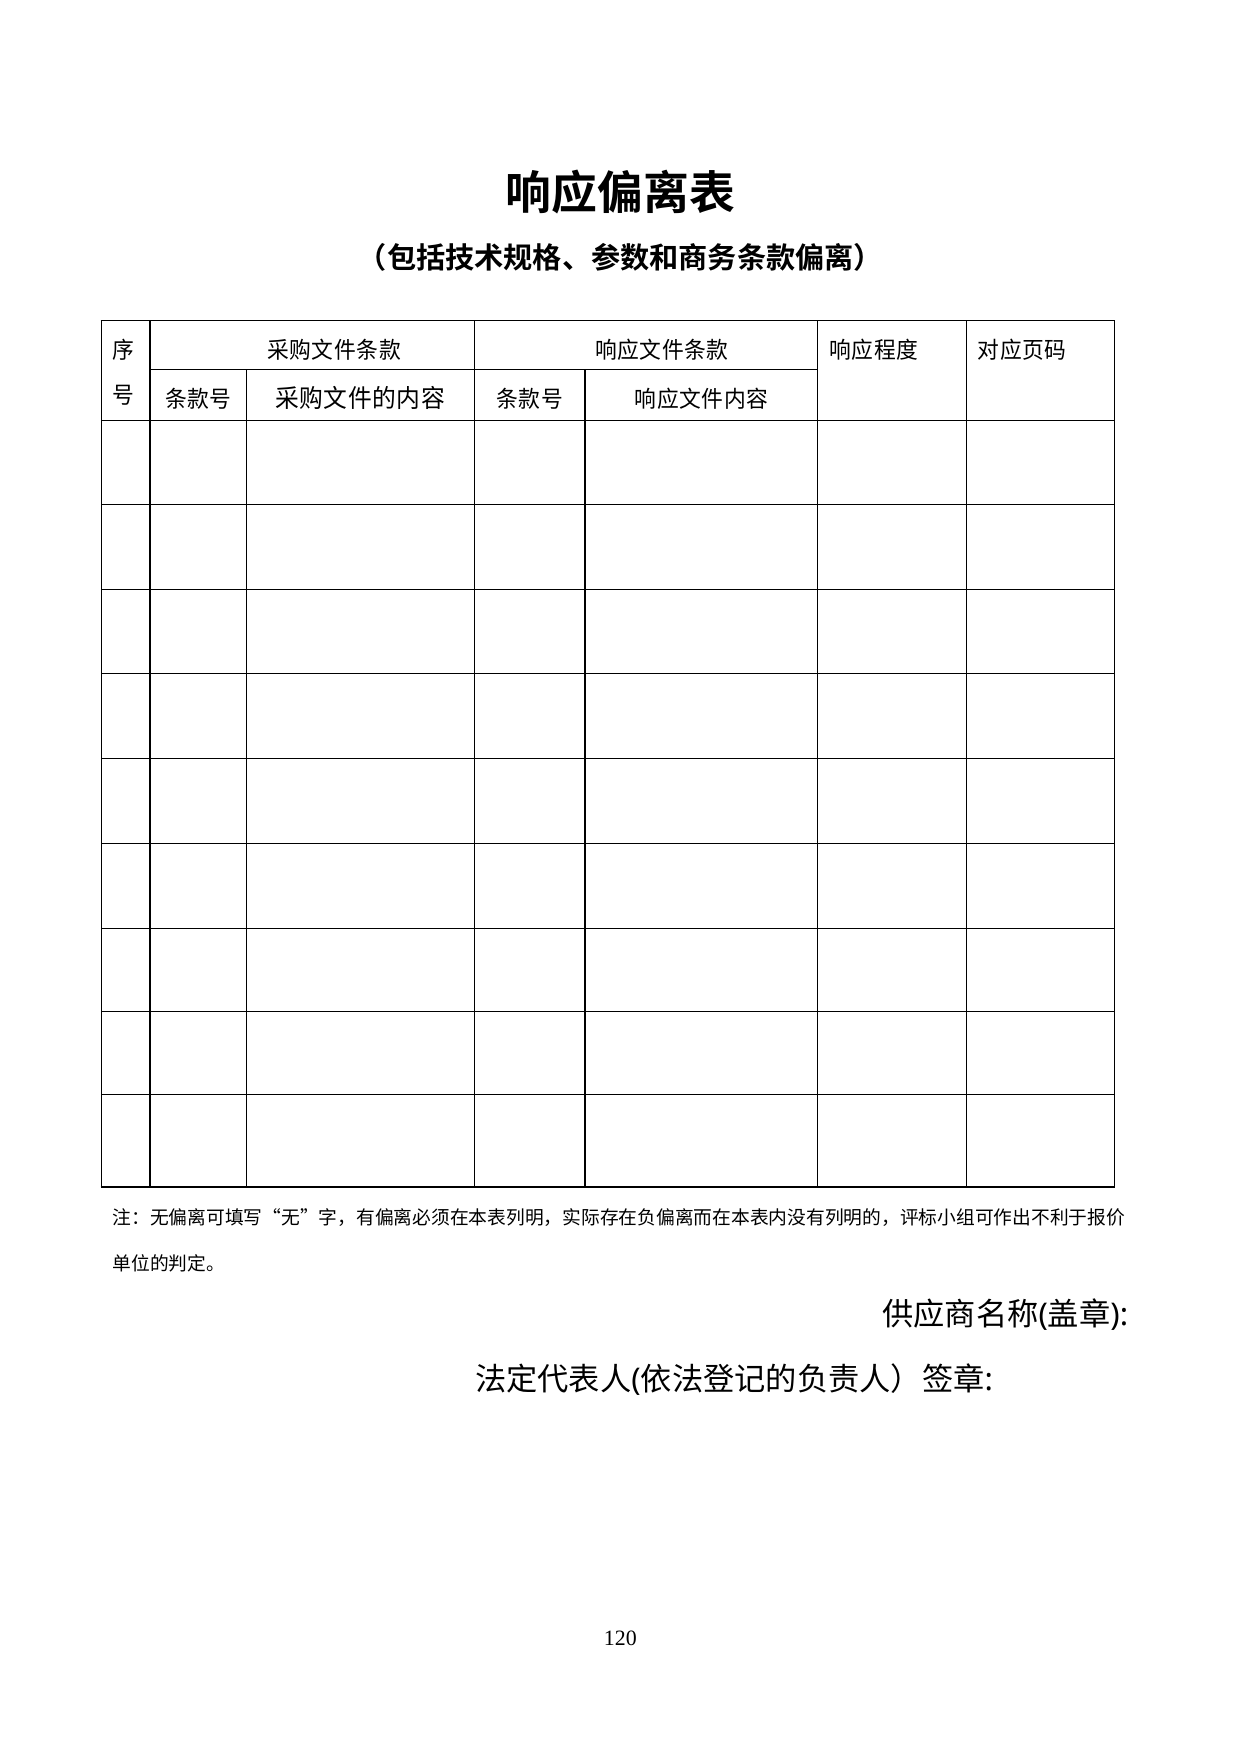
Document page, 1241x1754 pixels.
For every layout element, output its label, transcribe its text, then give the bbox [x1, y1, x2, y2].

table_cell [151, 421, 246, 504]
table_header 响应程度 [818, 321, 966, 419]
table_cell [151, 929, 246, 1011]
table_cell [475, 759, 584, 842]
table_cell [475, 674, 584, 758]
table_cell [102, 674, 149, 758]
table_cell 采购文件的内容 [247, 370, 474, 419]
table_cell [475, 1012, 584, 1094]
table_cell [586, 505, 817, 589]
table_cell [151, 1095, 246, 1186]
table_cell [586, 1012, 817, 1094]
table_cell [102, 844, 149, 927]
table_cell [967, 421, 1114, 504]
table_cell [151, 1012, 246, 1094]
table_cell [102, 505, 149, 589]
table_cell [967, 505, 1114, 589]
table_cell [247, 1012, 474, 1094]
table_cell [818, 590, 966, 673]
table_cell [247, 844, 474, 927]
table_cell [818, 1012, 966, 1094]
table_header 采购文件条款 [151, 321, 474, 369]
table_cell [475, 929, 584, 1011]
table_cell [475, 590, 584, 673]
table_cell 响应文件内容 [586, 370, 817, 419]
table_cell [102, 421, 149, 504]
table_cell [818, 421, 966, 504]
table_cell [102, 759, 149, 842]
table_cell [586, 1095, 817, 1186]
text 供应商名称(盖章): [112, 1279, 1128, 1344]
text （包括技术规格、参数和商务条款偏离） [112, 223, 1128, 288]
table_cell [586, 674, 817, 758]
table_cell [247, 590, 474, 673]
table_cell [151, 590, 246, 673]
table_cell [818, 674, 966, 758]
table_cell [586, 844, 817, 927]
table_cell [247, 421, 474, 504]
table_cell [247, 505, 474, 589]
table_cell [818, 1095, 966, 1186]
table_cell [967, 1012, 1114, 1094]
table_cell [102, 1095, 149, 1186]
table_cell [247, 674, 474, 758]
table_header 响应文件条款 [475, 321, 817, 369]
table_cell [967, 759, 1114, 842]
table_cell [818, 844, 966, 927]
table_cell [475, 505, 584, 589]
table_cell [967, 1095, 1114, 1186]
table_cell [151, 505, 246, 589]
table_cell [151, 674, 246, 758]
table_cell [967, 844, 1114, 927]
table_cell [818, 759, 966, 842]
table_cell [586, 590, 817, 673]
text 注：无偏离可填写“无”字，有偏离必须在本表列明，实际存在负偏离而在本表内没有列明的，评标小组可作出不利于报价单位的判定。 [112, 1187, 1128, 1279]
table_cell [818, 505, 966, 589]
table_cell [475, 1095, 584, 1186]
table_cell [967, 674, 1114, 758]
table_header 对应页码 [967, 321, 1114, 419]
text 法定代表人(依法登记的负责人）签章: [112, 1344, 1128, 1409]
table_cell [967, 929, 1114, 1011]
table_cell [475, 844, 584, 927]
table_cell [102, 590, 149, 673]
table_cell [586, 421, 817, 504]
table_cell [247, 759, 474, 842]
table_cell [967, 590, 1114, 673]
text 响应偏离表 [112, 156, 1128, 223]
table_cell [102, 929, 149, 1011]
table_cell [247, 929, 474, 1011]
table_cell 条款号 [151, 370, 246, 419]
table_cell [475, 421, 584, 504]
table_cell [102, 1012, 149, 1094]
table_cell [586, 929, 817, 1011]
table_header 序号 [102, 321, 149, 419]
table_cell [586, 759, 817, 842]
table_cell 条款号 [475, 370, 584, 419]
table_cell [247, 1095, 474, 1186]
table_cell [151, 759, 246, 842]
table_cell [818, 929, 966, 1011]
table_cell [151, 844, 246, 927]
